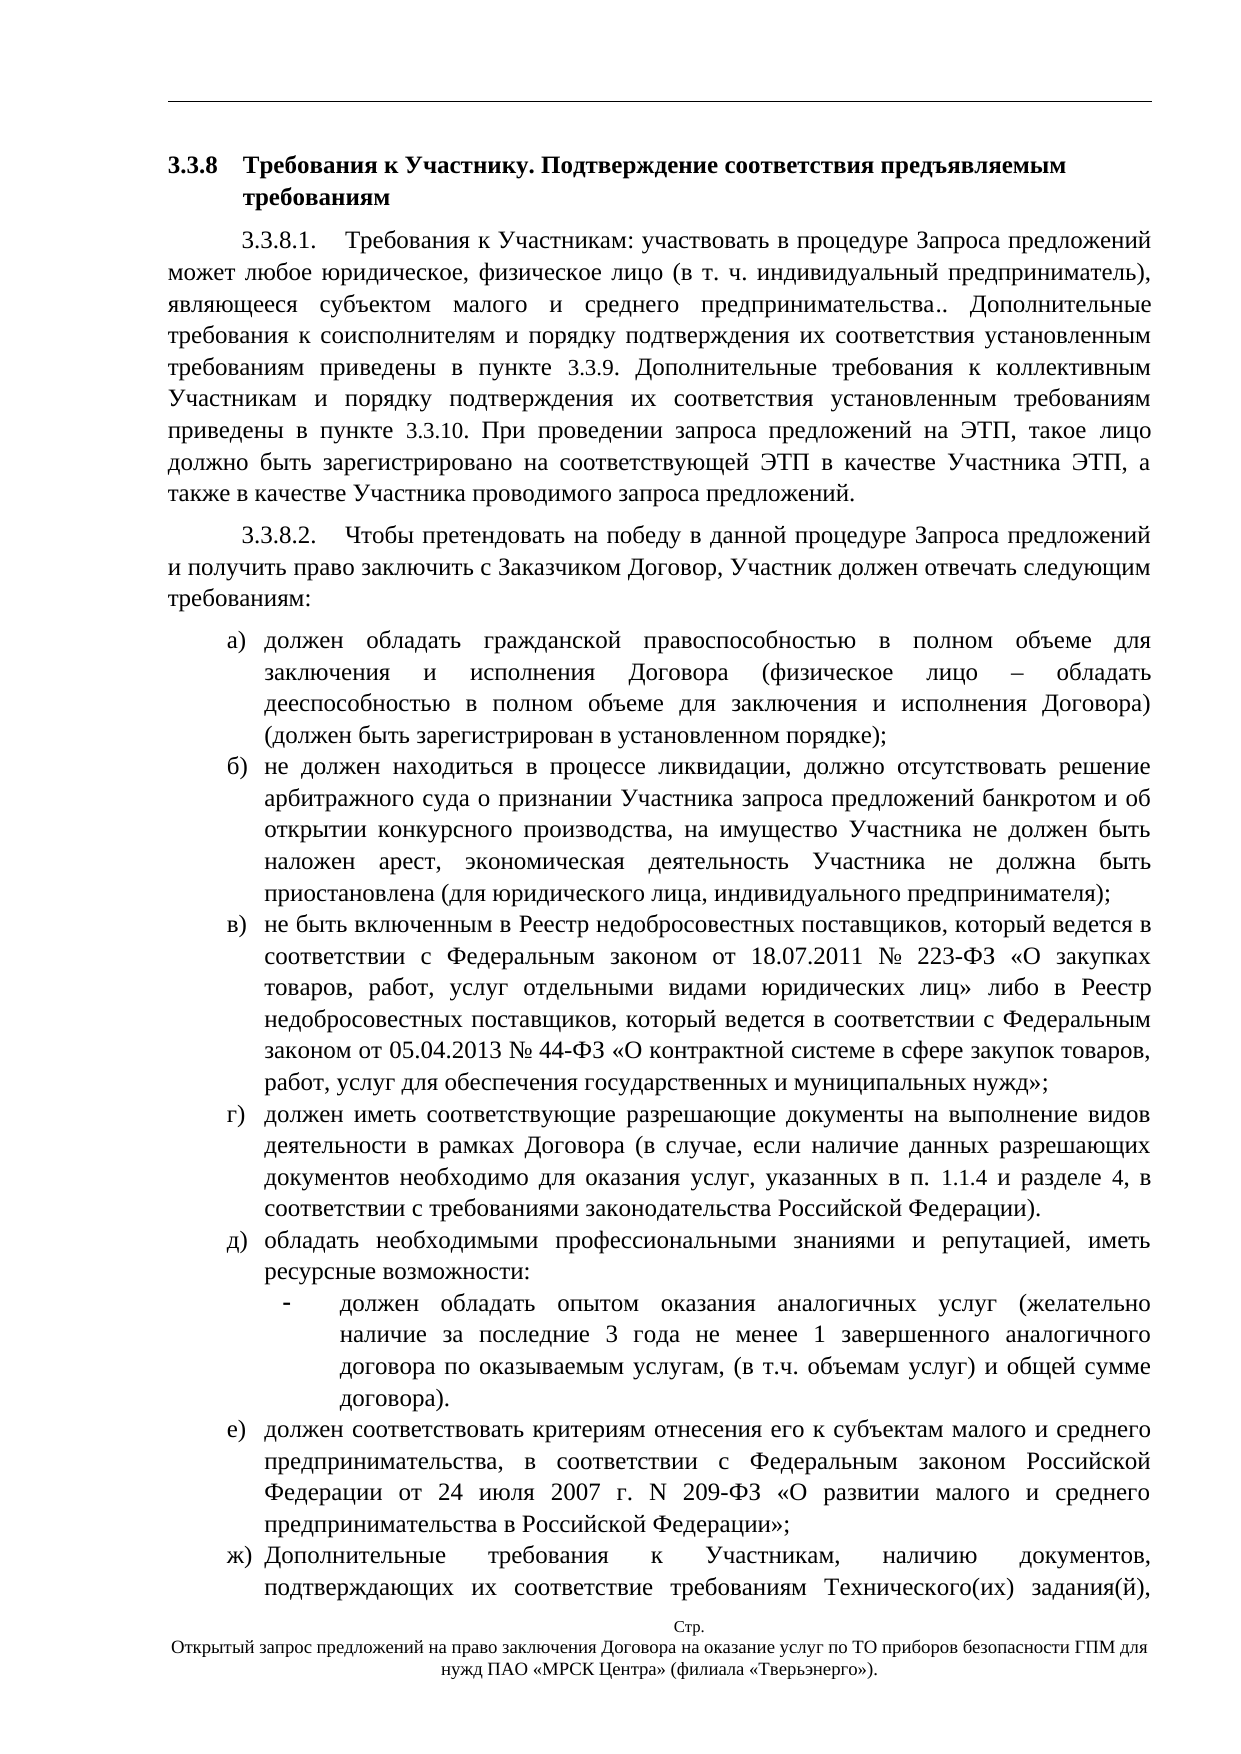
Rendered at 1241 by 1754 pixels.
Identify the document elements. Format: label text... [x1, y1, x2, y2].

list не должен находиться в процессе ликвидации, должно отсутствовать решение арбитражного суда о признании Участника запроса предложений банкротом и об открытии конкурсного производства, на имущество Участника не должен быть наложен арест, экономическая деятельность Участника не должна быть приостановлена (для юридического лица, индивидуального предпринимателя); [227, 751, 1152, 906]
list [227, 1541, 1152, 1601]
list не быть включенным в Реестр недобросовестных поставщиков, который ведется в соответствии с Федеральным законом от 18.07.2011 № 223-ФЗ «О закупках товаров, работ, услуг отдельными видами юридических лиц» либо в Реестр недобросовестных поставщиков, который ведется в соответствии с Федеральным законом от 05.04.2013 № 44-ФЗ «О контрактной системе в сфере закупок товаров, работ, услуг для обеспечения государственных и муниципальных нужд»; [227, 909, 1152, 1096]
list Чтобы претендовать на победу в данной процедуре Запроса предложений и получить право заключить с Заказчиком Договор, Участник должен отвечать следующим требованиям: [168, 520, 1152, 612]
list должен обладать гражданской правоспособностью в полном объеме для заключения и исполнения Договора (физическое лицо – обладать дееспособностью в полном объеме для заключения и исполнения Договора) (должен быть зарегистрирован в установленном порядке); [227, 625, 1152, 749]
list должен обладать опытом оказания аналогичных услуг (желательно наличие за последние 3 года не менее 1 завершенного аналогичного договора по оказываемым услугам, (в т.ч. объемам услуг) и общей сумме договора). [282, 1288, 1152, 1411]
list обладать необходимыми профессиональными знаниями и репутацией, иметь ресурсные возможности: [227, 1225, 1152, 1285]
list должен иметь соответствующие разрешающие документы на выполнение видов деятельности в рамках Договора (в случае, если наличие данных разрешающих документов необходимо для оказания услуг, указанных в п. 1.1.4 и разделе 4, в соответствии с требованиями законодательства Российской Федерации). [227, 1099, 1152, 1222]
list должен соответствовать критериям отнесения его к субъектам малого и среднего предпринимательства, в соответствии с Федеральным законом Российской Федерации от 24 июля 2007 г. N 209-ФЗ «О развитии малого и среднего предпринимательства в Российской Федерации»; [227, 1414, 1152, 1538]
list Требования к Участникам: участвовать в процедуре Запроса предложений может любое юридическое, физическое лицо (в т. ч. индивидуальный предприниматель), являющееся субъектом малого и среднего предпринимательства.. Дополнительные требования к соисполнителям и порядку подтверждения их соответствия установленным требованиям приведены в пункте 3.3.9. Дополнительные требования к коллективным Участникам и порядку подтверждения их соответствия установленным требованиям приведены в пункте 3.3.10. При проведении запроса предложений на ЭТП, такое лицо должно быть зарегистрировано на соответствующей ЭТП в качестве Участника ЭТП, а также в качестве Участника проводимого запроса предложений. [168, 226, 1152, 507]
subtitle Требования к Участнику. Подтверждение соответствия предъявляемым требованиям [168, 150, 1152, 210]
